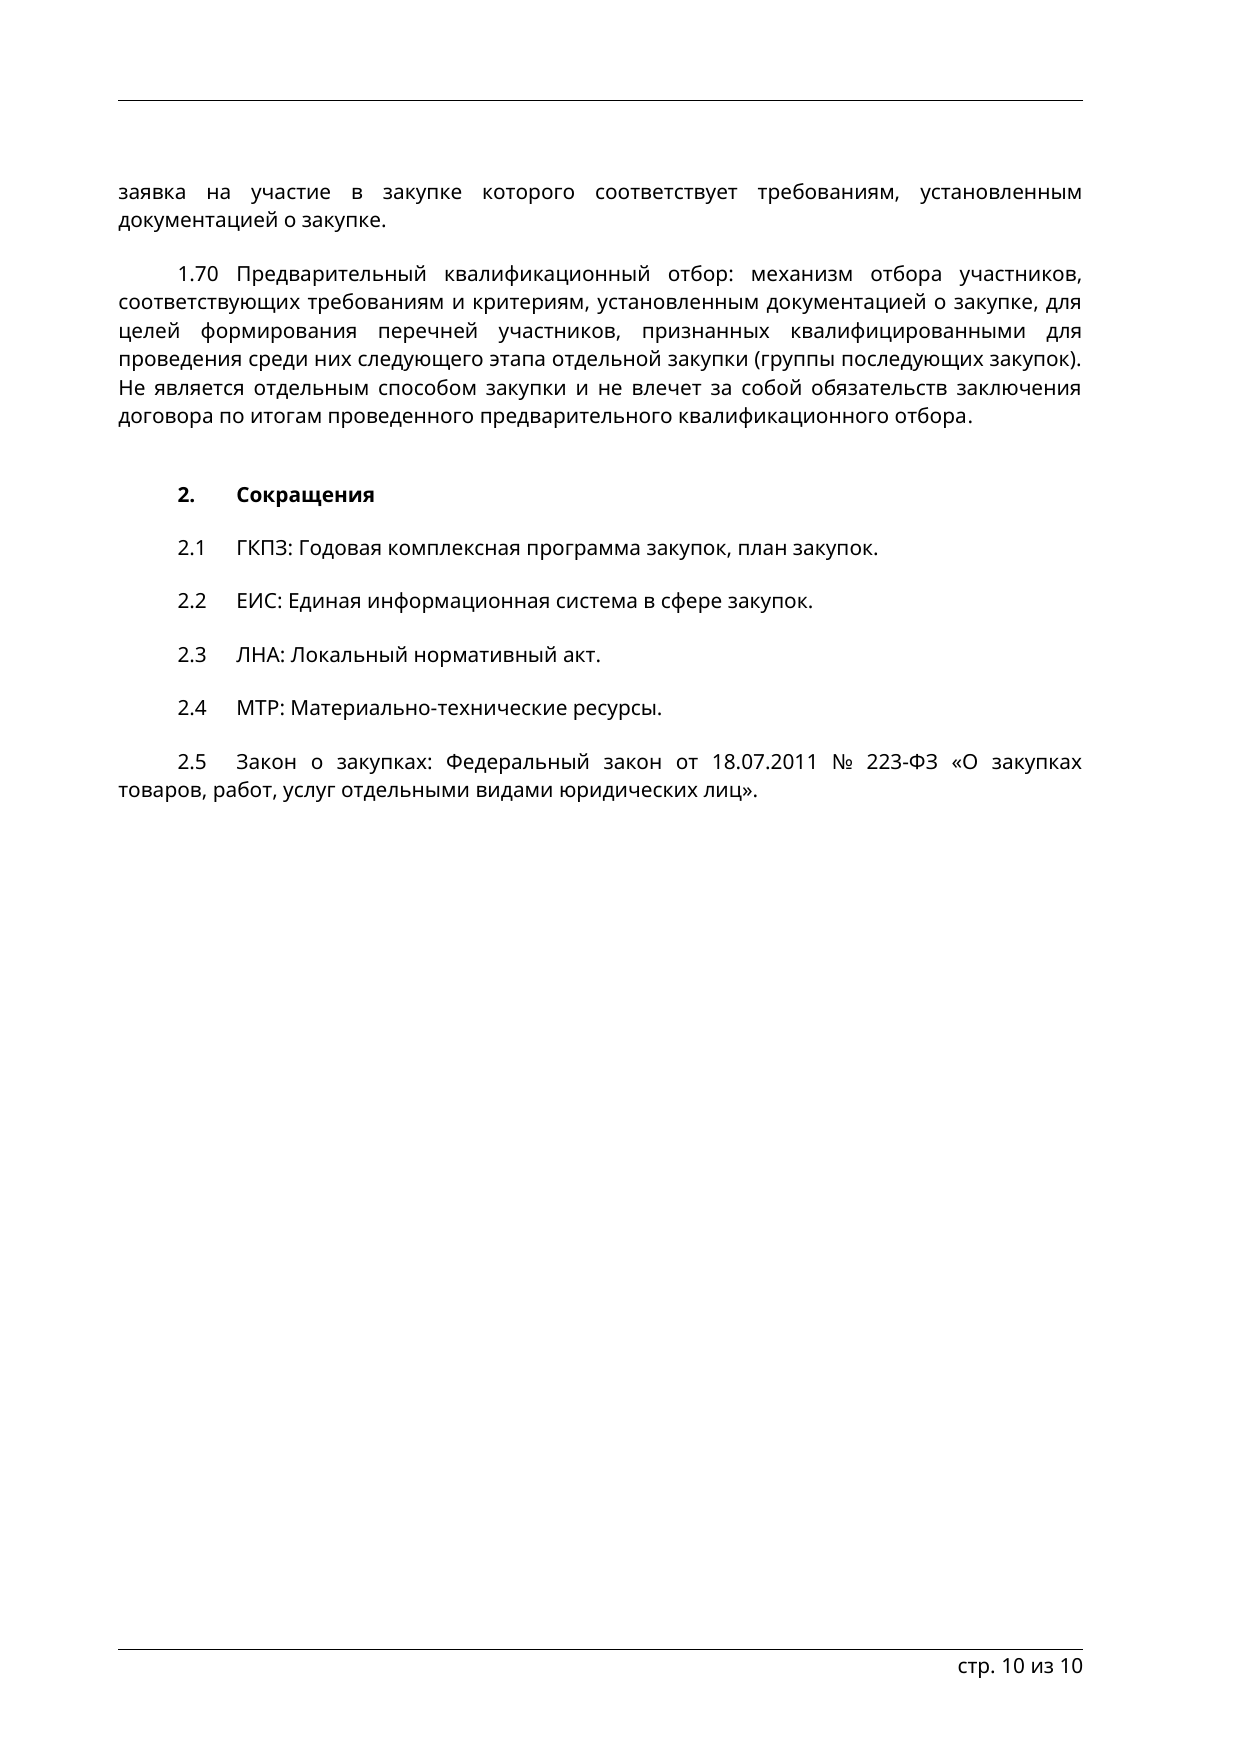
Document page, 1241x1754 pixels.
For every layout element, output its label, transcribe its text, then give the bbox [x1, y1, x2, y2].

subtitle ЕИС: Единая информационная система в сфере закупок. [118, 587, 1083, 615]
subtitle Закон о закупках: Федеральный закон от 18.07.2011 № 223-ФЗ «О закупках товаров, работ, услуг отдельными видами юридических лиц». [118, 747, 1083, 804]
text Сокращения [118, 480, 1083, 508]
subtitle ЛНА: Локальный нормативный акт. [118, 640, 1083, 668]
subtitle ГКПЗ: Годовая комплексная программа закупок, план закупок. [118, 533, 1083, 562]
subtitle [118, 177, 1083, 234]
subtitle Предварительный квалификационный отбор: механизм отбора участников, соответствующих требованиям и критериям, установленным документацией о закупке, для целей формирования перечней участников, признанных квалифицированными для проведения среди них следующего этапа отдельной закупки (группы последующих закупок). Не является отдельным способом закупки и не влечет за собой обязательств заключения договора по итогам проведенного предварительного квалификационного отбора. [118, 259, 1083, 430]
subtitle МТР: Материально-технические ресурсы. [118, 693, 1083, 722]
